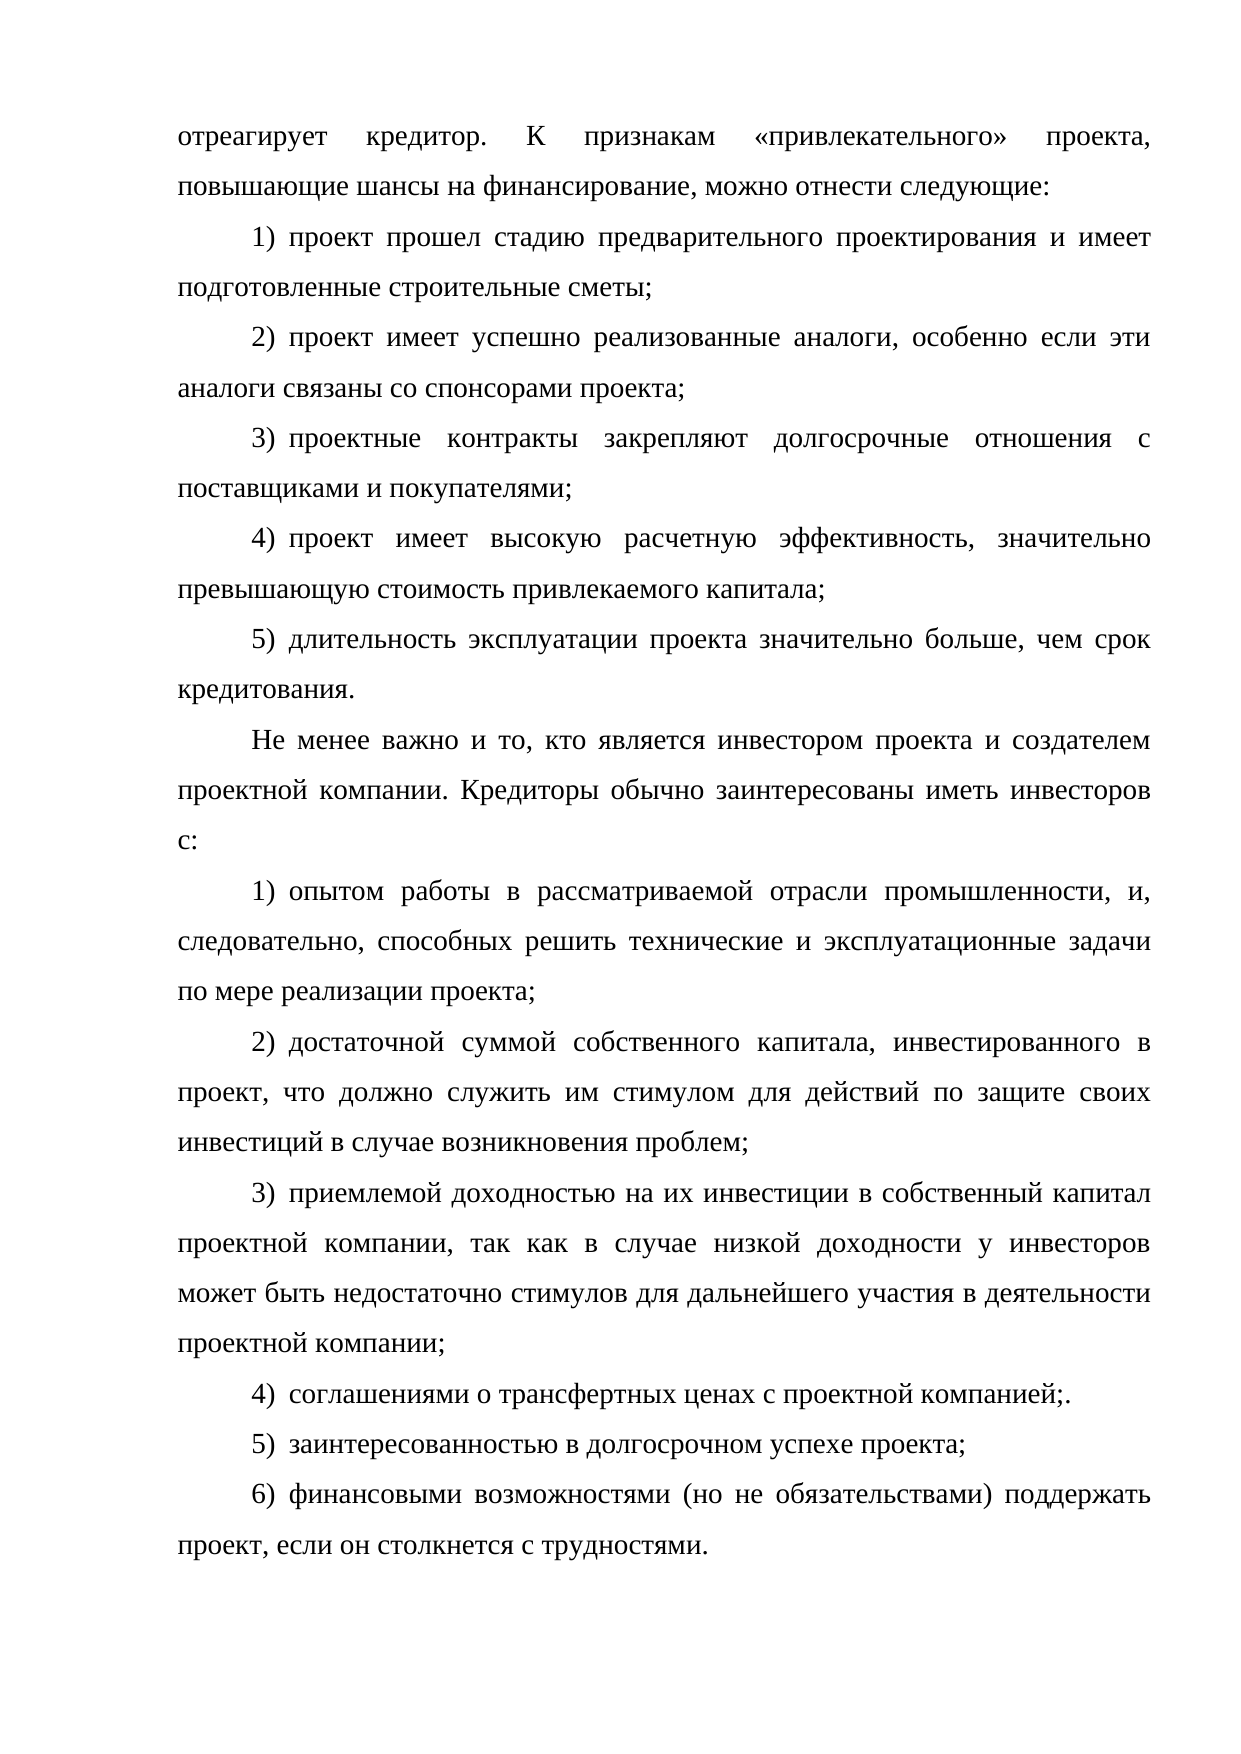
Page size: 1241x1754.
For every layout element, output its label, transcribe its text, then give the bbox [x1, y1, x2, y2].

list проектные контракты закрепляют долгосрочные отношения с поставщиками и покупателями; [177, 420, 1152, 504]
list приемлемой доходностью на их инвестиции в собственный капитал проектной компании, так как в случае низкой доходности у инвесторов может быть недостаточно стимулов для дальнейшего участия в деятельности проектной компании; [177, 1175, 1152, 1359]
list соглашениями о трансфертных ценах с проектной компанией;. [177, 1376, 1152, 1409]
list проект имеет высокую расчетную эффективность, значительно превышающую стоимость привлекаемого капитала; [177, 521, 1152, 604]
list достаточной суммой собственного капитала, инвестированного в проект, что должно служить им стимулом для действий по защите своих инвестиций в случае возникновения проблем; [177, 1024, 1152, 1158]
list финансовыми возможностями (но не обязательствами) поддержать проект, если он столкнется с трудностями. [177, 1477, 1152, 1560]
list проект прошел стадию предварительного проектирования и имеет подготовленные строительные сметы; [177, 219, 1152, 303]
text Не менее важно и то, кто является инвестором проекта и создателем проектной компании. Кредиторы обычно заинтересованы иметь инвесторов с: [177, 722, 1152, 856]
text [177, 118, 1152, 202]
list длительность эксплуатации проекта значительно больше, чем срок кредитования. [177, 621, 1152, 705]
list опытом работы в рассматриваемой отрасли промышленности, и, следовательно, способных решить технические и эксплуатационные задачи по мере реализации проекта; [177, 873, 1152, 1007]
list проект имеет успешно реализованные аналоги, особенно если эти аналоги связаны со спонсорами проекта; [177, 319, 1152, 403]
list заинтересованностью в долгосрочном успехе проекта; [177, 1426, 1152, 1460]
